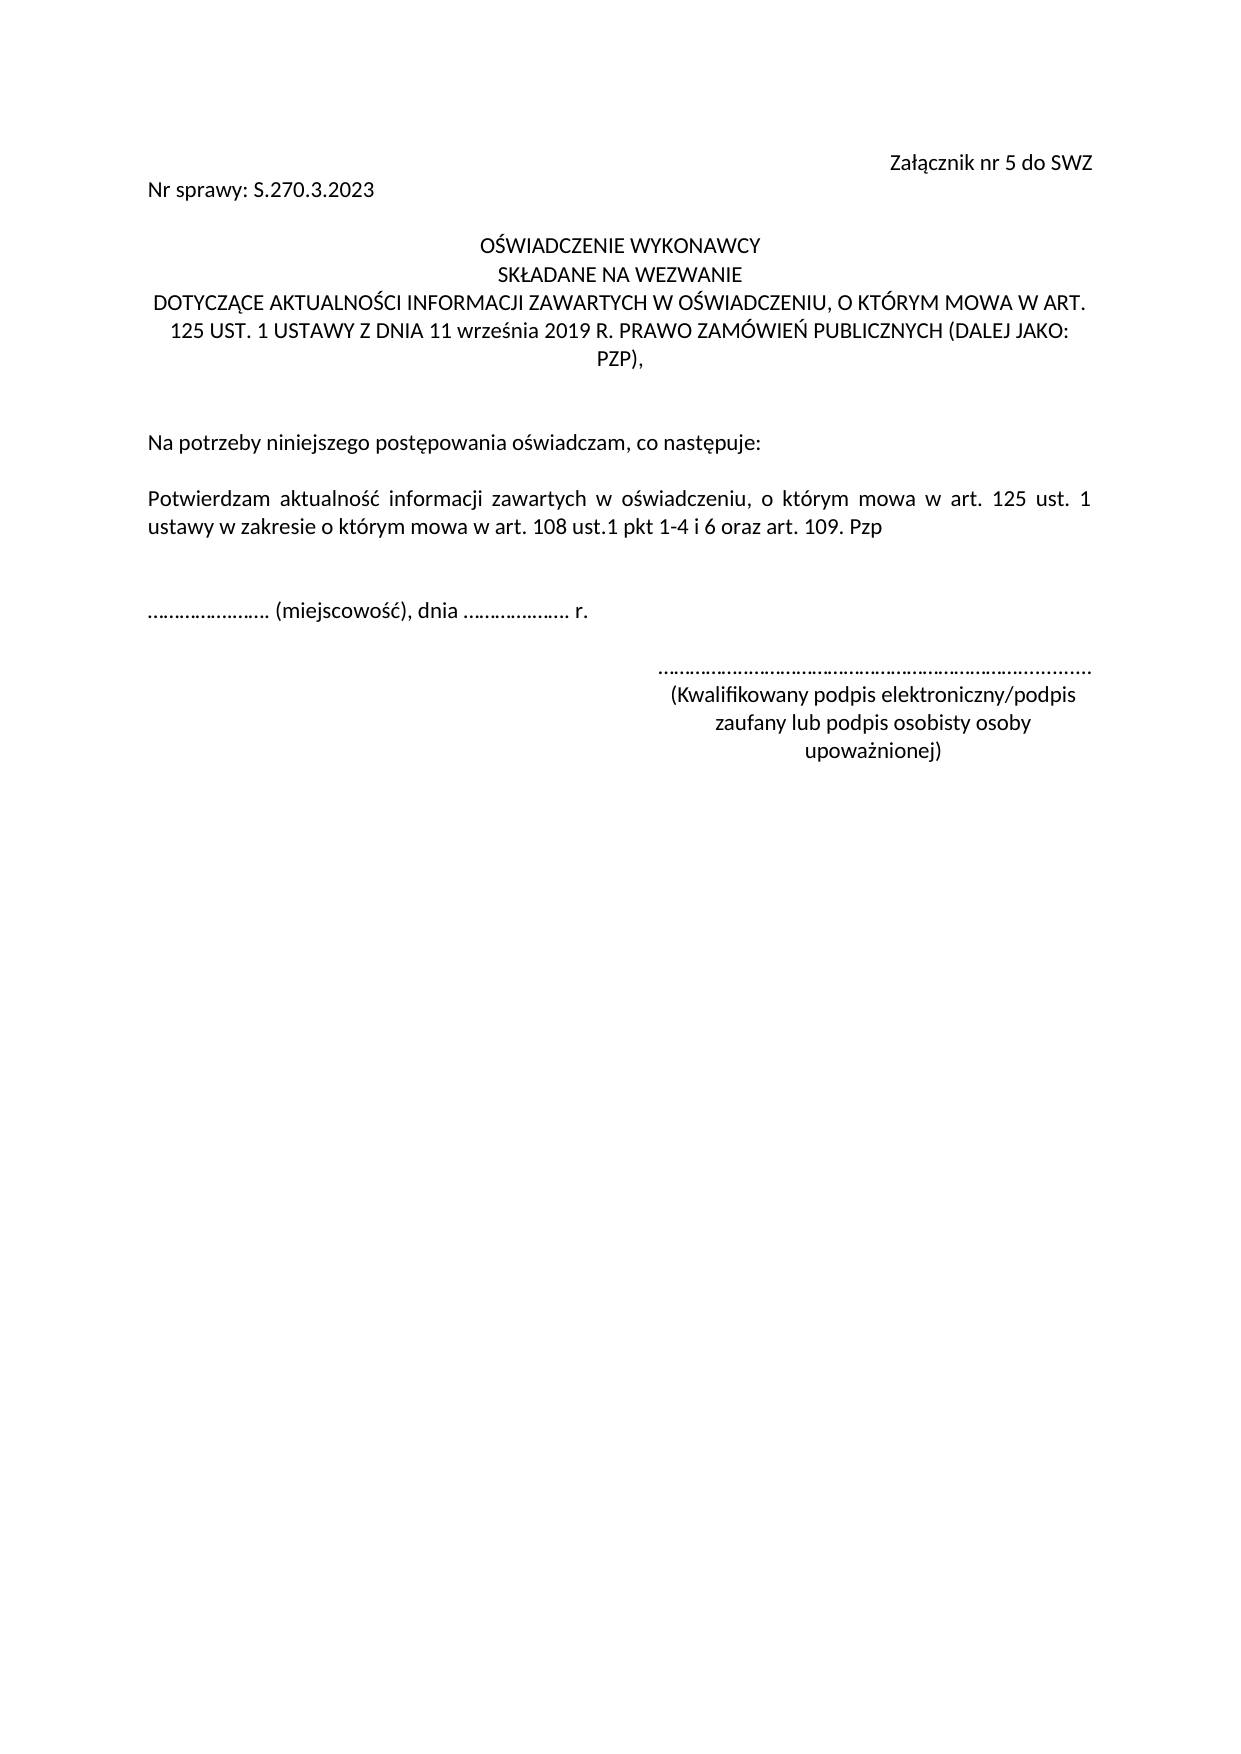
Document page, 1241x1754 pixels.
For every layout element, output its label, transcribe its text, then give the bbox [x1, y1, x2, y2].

text …………….……. (miejscowość), dnia ………….……. r. [148, 596, 1093, 624]
text Potwierdzam aktualność informacji zawartych w oświadczeniu, o którym mowa w art. 125 ust. 1 ustawy w zakresie o którym mowa w art. 108 ust.1 pkt 1-4 i 6 oraz art. 109. Pzp [148, 484, 1093, 540]
text Na potrzeby niniejszego postępowania oświadczam, co następuje: [148, 428, 1093, 456]
text DOTYCZĄCE AKTUALNOŚCI INFORMACJI ZAWARTYCH W OŚWIADCZENIU, O KTÓRYM MOWA W ART. 125 UST. 1 USTAWY Z DNIA 11 września 2019 R. PRAWO ZAMÓWIEŃ PUBLICZNYCH (DALEJ JAKO: PZP), [148, 288, 1093, 372]
text SKŁADANE NA WEZWANIE [148, 260, 1093, 288]
subtitle Załącznik nr 5 do SWZ [148, 148, 1093, 176]
text (Kwalifikowany podpis elektroniczny/podpis zaufany lub podpis osobisty osoby upoważnionej) [654, 680, 1093, 764]
text ……………..……………………………………………............. [654, 652, 1093, 680]
text OŚWIADCZENIE WYKONAWCY [148, 232, 1093, 260]
text Nr sprawy: S.270.3.2023 [148, 176, 1093, 204]
